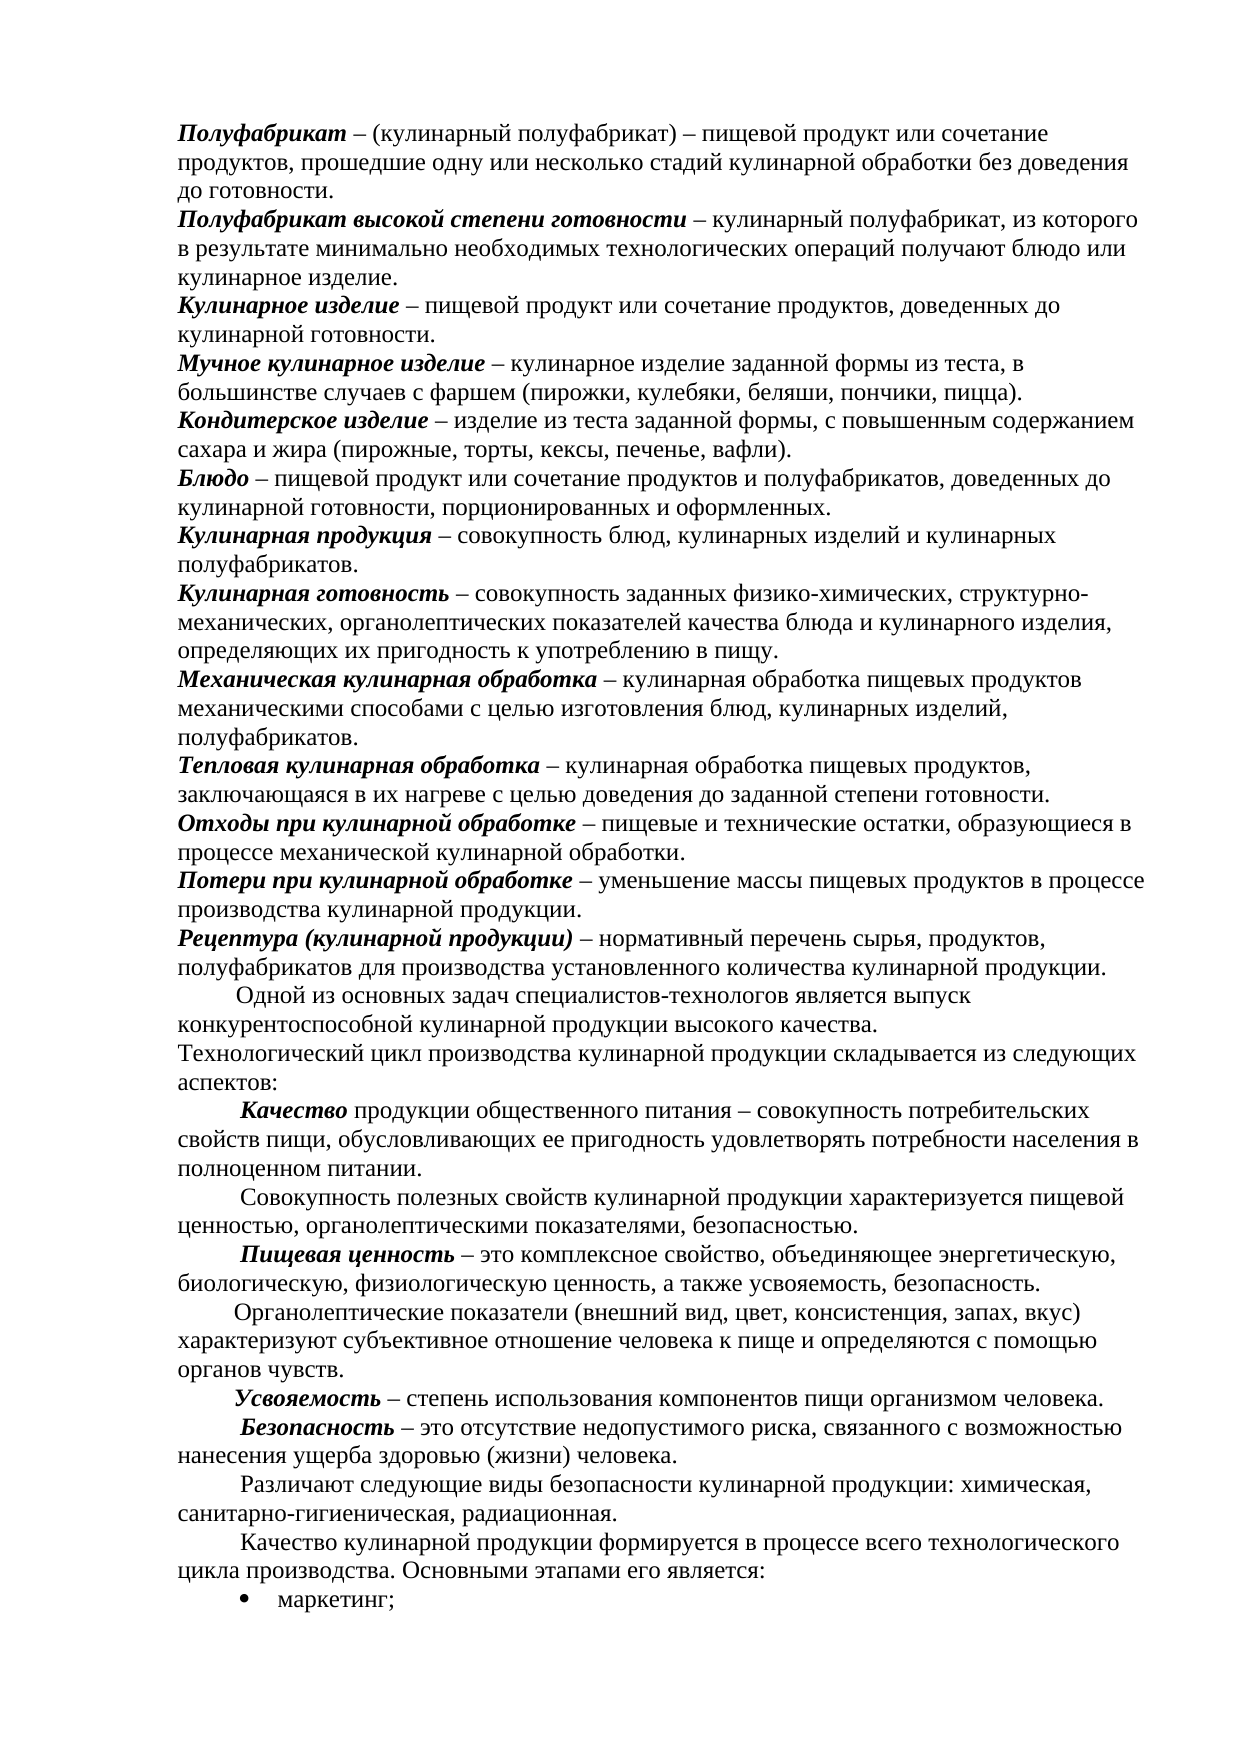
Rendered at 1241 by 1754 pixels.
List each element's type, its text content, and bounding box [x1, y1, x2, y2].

text Мучное кулинарное изделие – кулинарное изделие заданной формы из теста, в большинстве случаев с фаршем (пирожки, кулебяки, беляши, пончики, пицца). [177, 348, 1152, 406]
text Качество кулинарной продукции формируется в процессе всего технологического цикла производства. Основными этапами его является: [177, 1527, 1152, 1584]
text Кондитерское изделие – изделие из теста заданной формы, с повышенным содержанием сахара и жира (пирожные, торты, кексы, печенье, вафли). [177, 406, 1152, 463]
text Кулинарное изделие – пищевой продукт или сочетание продуктов, доведенных до кулинарной готовности. [177, 291, 1152, 348]
text Механическая кулинарная обработка – кулинарная обработка пищевых продуктов механическими способами с целью изготовления блюд, кулинарных изделий, полуфабрикатов. [177, 664, 1152, 751]
text Тепловая кулинарная обработка – кулинарная обработка пищевых продуктов, заключающаяся в их нагреве с целью доведения до заданной степени готовности. [177, 751, 1152, 808]
text Органолептические показатели (внешний вид, цвет, консистенция, запах, вкус) характеризуют субъективное отношение человека к пище и определяются с помощью органов чувств. [177, 1297, 1152, 1383]
text Рецептура (кулинарной продукции) – нормативный перечень сырья, продуктов, полуфабрикатов для производства установленного количества кулинарной продукции. [177, 923, 1152, 981]
text Различают следующие виды безопасности кулинарной продукции: химическая, санитарно-гигиеническая, радиационная. [177, 1469, 1152, 1527]
text Блюдо – пищевой продукт или сочетание продуктов и полуфабрикатов, доведенных до кулинарной готовности, порционированных и оформленных. [177, 463, 1152, 521]
text Качество продукции общественного питания – совокупность потребительских свойств пищи, обусловливающих ее пригодность удовлетворять потребности населения в полноценном питании. [177, 1096, 1152, 1182]
text Совокупность полезных свойств кулинарной продукции характеризуется пищевой ценностью, органолептическими показателями, безопасностью. [177, 1182, 1152, 1239]
text Потери при кулинарной обработке – уменьшение массы пищевых продуктов в процессе производства кулинарной продукции. [177, 866, 1152, 923]
text Безопасность – это отсутствие недопустимого риска, связанного с возможностью нанесения ущерба здоровью (жизни) человека. [177, 1412, 1152, 1469]
list маркетинг; [240, 1584, 1152, 1613]
text Полуфабрикат высокой степени готовности – кулинарный полуфабрикат, из которого в результате минимально необходимых технологических операций получают блюдо или кулинарное изделие. [177, 204, 1152, 291]
text Кулинарная продукция – совокупность блюд, кулинарных изделий и кулинарных полуфабрикатов. [177, 521, 1152, 578]
text Отходы при кулинарной обработке – пищевые и технические остатки, образующиеся в процессе механической кулинарной обработки. [177, 808, 1152, 866]
text Усвояемость – степень использования компонентов пищи организмом человека. [177, 1383, 1152, 1412]
text Пищевая ценность – это комплексное свойство, объединяющее энергетическую, биологическую, физиологическую ценность, а также усвояемость, безопасность. [177, 1239, 1152, 1297]
text Кулинарная готовность – совокупность заданных физико-химических, структурно-механических, органолептических показателей качества блюда и кулинарного изделия, определяющих их пригодность к употреблению в пищу. [177, 578, 1152, 664]
text Технологический цикл производства кулинарной продукции складывается из следующих аспектов: [177, 1038, 1152, 1096]
text Полуфабрикат – (кулинарный полуфабрикат) – пищевой продукт или сочетание продуктов, прошедшие одну или несколько стадий кулинарной обработки без доведения до готовности. [177, 118, 1152, 204]
text Одной из основных задач специалистов-технологов является выпуск конкурентоспособной кулинарной продукции высокого качества. [177, 981, 1152, 1038]
